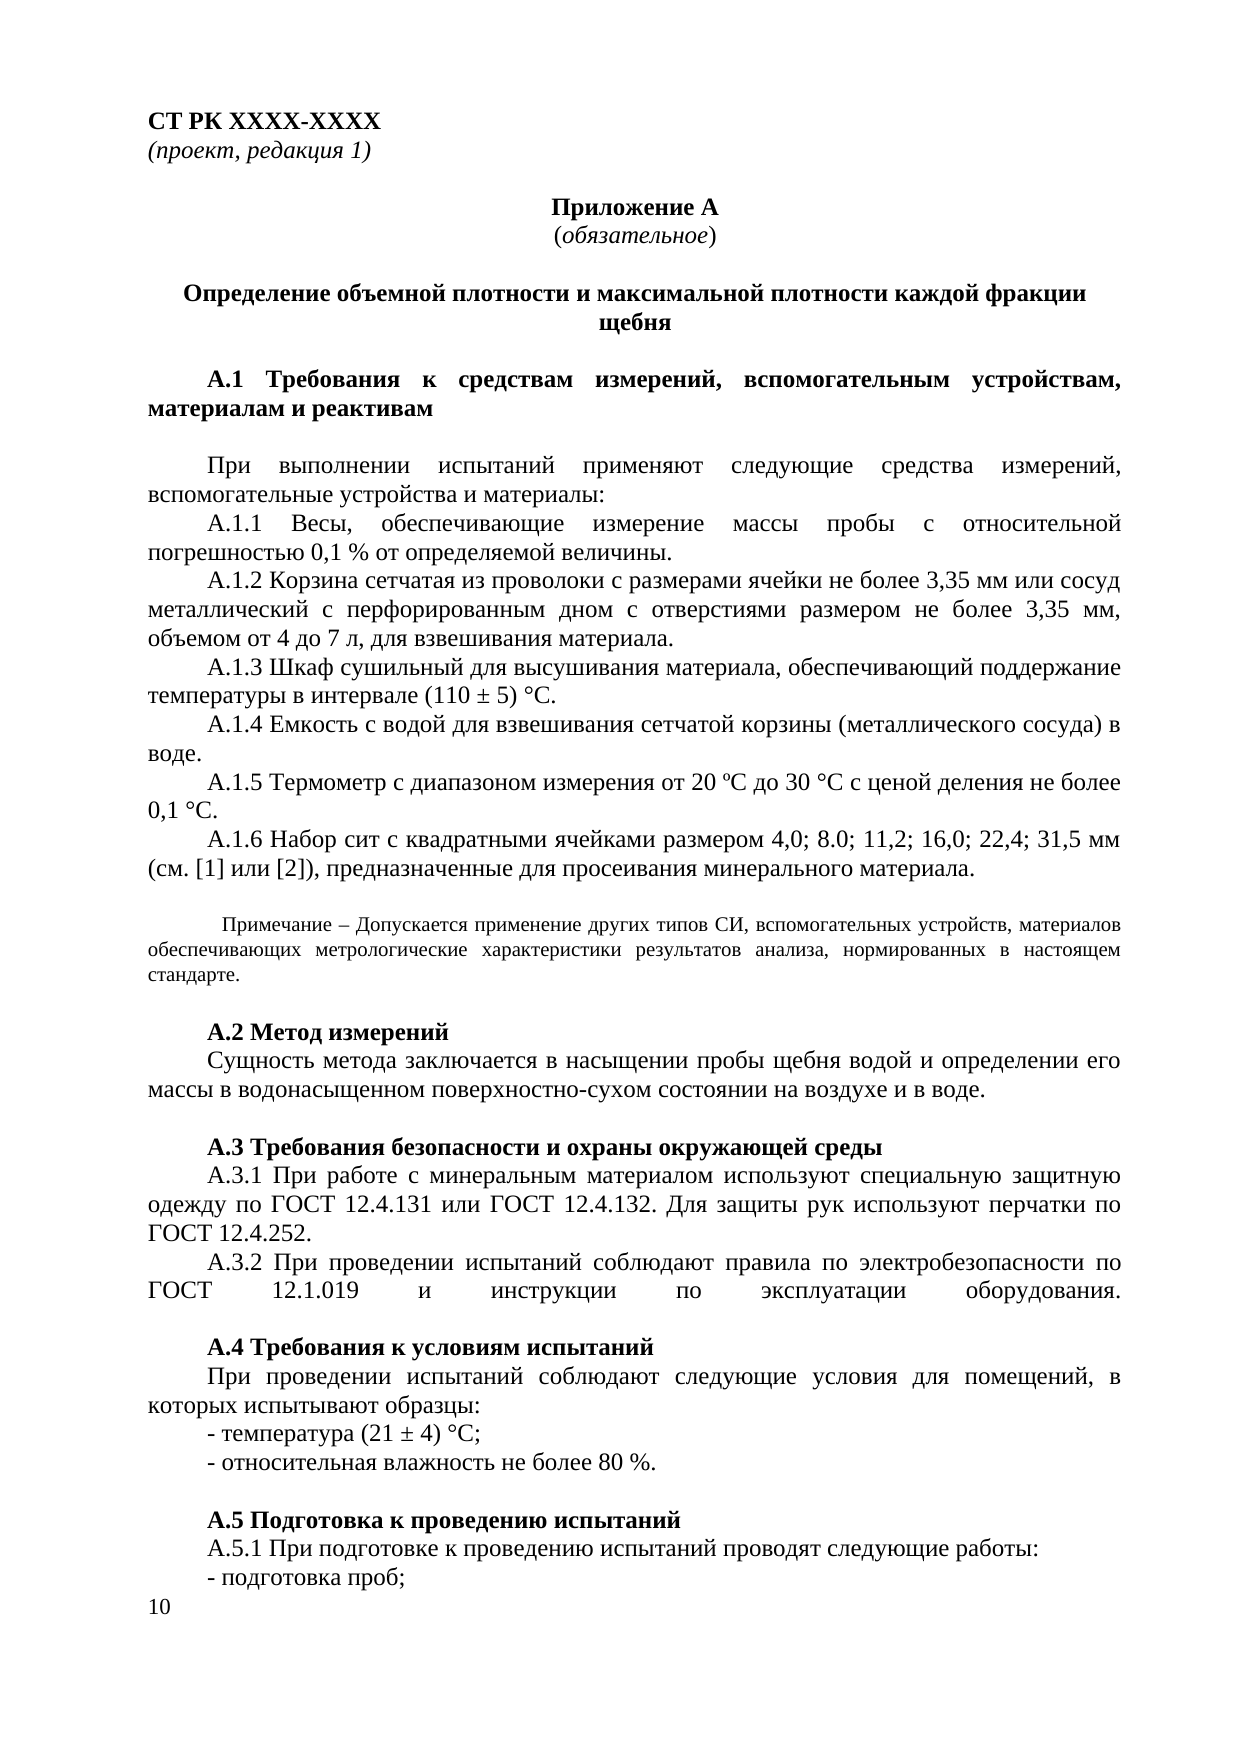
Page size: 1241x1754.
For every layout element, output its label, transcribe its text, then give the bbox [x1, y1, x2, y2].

text А.1.1 Весы, обеспечивающие измерение массы пробы с относительной погрешностью 0,1 % от определяемой величины. [148, 508, 1122, 566]
text А.3.1 При работе с минеральным материалом используют специальную защитную одежду по ГОСТ 12.4.131 или ГОСТ 12.4.132. Для защиты рук используют перчатки по ГОСТ 12.4.252. [148, 1161, 1122, 1247]
text А.1.5 Термометр с диапазоном измерения от 20 ºС до 30 °С с ценой деления не более 0,1 °С. [148, 767, 1122, 824]
text Сущность метода заключается в насыщении пробы щебня водой и определении его массы в водонасыщенном поверхностно-сухом состоянии на воздухе и в воде. [148, 1046, 1122, 1103]
text А.2 Метод измерений [148, 1017, 1122, 1046]
text А.5 Подготовка к проведению испытаний [148, 1505, 1122, 1533]
text Приложение А [148, 192, 1122, 221]
text - температура (21 ± 4) °С; [148, 1418, 1122, 1447]
text А.5.1 При подготовке к проведению испытаний проводят следующие работы: [148, 1533, 1122, 1562]
text А.3 Требования безопасности и охраны окружающей среды [148, 1132, 1122, 1161]
text А.1.3 Шкаф сушильный для высушивания материала, обеспечивающий поддержание температуры в интервале (110 ± 5) °С. [148, 652, 1122, 709]
text А.4 Требования к условиям испытаний [148, 1332, 1122, 1361]
text При выполнении испытаний применяют следующие средства измерений, вспомогательные устройства и материалы: [148, 451, 1122, 508]
text - относительная влажность не более 80 %. [148, 1447, 1122, 1476]
text А.3.2 При проведении испытаний соблюдают правила по электробезопасности по ГОСТ 12.1.019 и инструкции по эксплуатации оборудования. [148, 1247, 1122, 1332]
text Примечание – Допускается применение других типов СИ, вспомогательных устройств, материалов обеспечивающих метрологические характеристики результатов анализа, нормированных в настоящем стандарте. [148, 911, 1122, 986]
text Определение объемной плотности и максимальной плотности каждой фракции щебня [148, 278, 1122, 336]
text (обязательное) [148, 221, 1122, 249]
text - подготовка проб; [148, 1562, 1122, 1591]
text А.1.4 Емкость с водой для взвешивания сетчатой корзины (металлического сосуда) в воде. [148, 709, 1122, 767]
text А.1.6 Набор сит с квадратными ячейками размером 4,0; 8.0; 11,2; 16,0; 22,4; 31,5 мм (см. [1] или [2]), предназначенные для просеивания минерального материала. [148, 824, 1122, 882]
text При проведении испытаний соблюдают следующие условия для помещений, в которых испытывают образцы: [148, 1361, 1122, 1418]
text А.1.2 Корзина сетчатая из проволоки с размерами ячейки не более 3,35 мм или сосуд металлический с перфорированным дном с отверстиями размером не более 3,35 мм, объемом от 4 до 7 л, для взвешивания материала. [148, 566, 1122, 652]
text А.1 Требования к средствам измерений, вспомогательным устройствам, материалам и реактивам [148, 364, 1122, 422]
